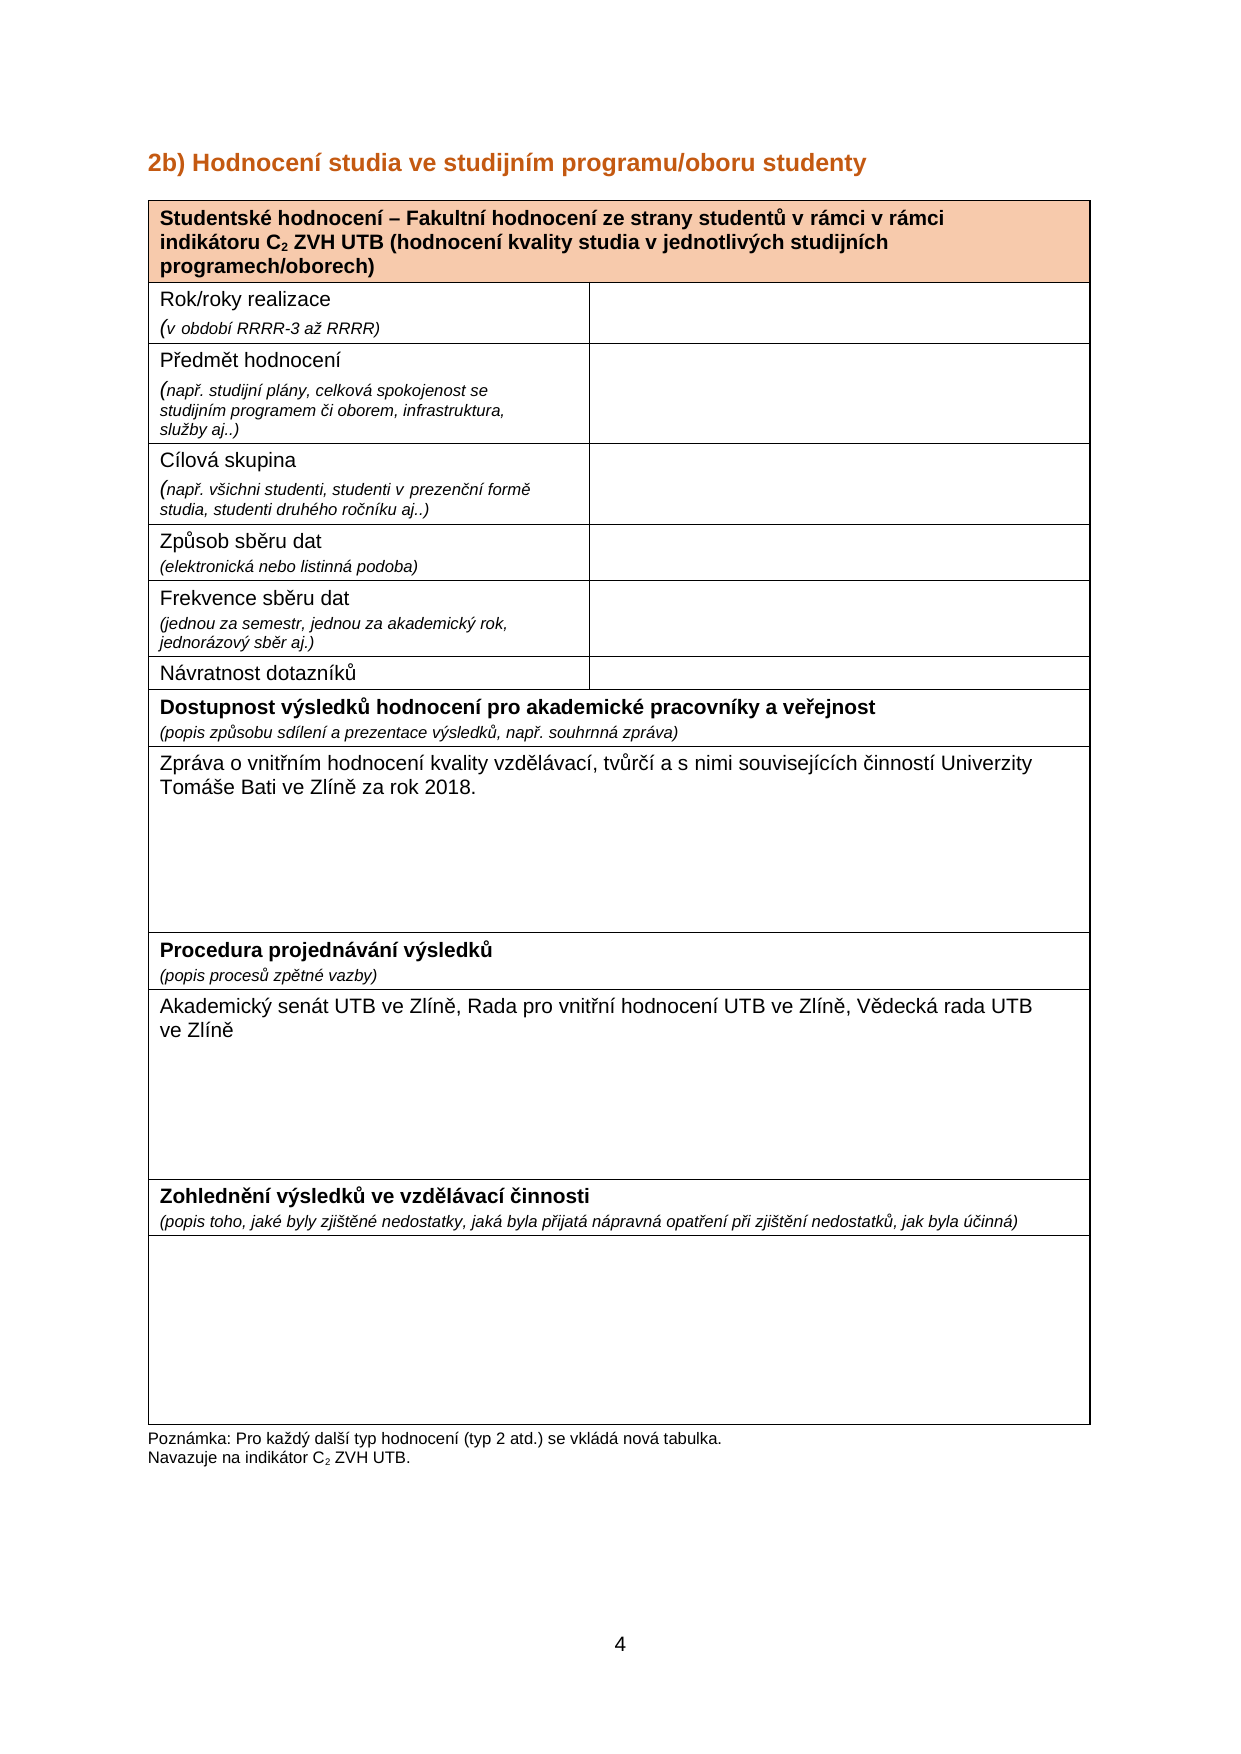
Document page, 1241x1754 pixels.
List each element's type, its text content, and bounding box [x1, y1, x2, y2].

table_cell [590, 581, 1089, 656]
table_cell Způsob sběru dat (elektronická nebo listinná podoba) [149, 525, 589, 580]
table_cell Zohlednění výsledků ve vzdělávací činnosti (popis toho, jaké byly zjištěné nedostatky, jaká byla přijatá nápravná opatření při zjištění nedostatků, jak byla účinná) [149, 1180, 1089, 1235]
table_cell Procedura projednávání výsledků (popis procesů zpětné vazby) [149, 933, 1089, 989]
table_cell Dostupnost výsledků hodnocení pro akademické pracovníky a veřejnost (popis způsobu sdílení a prezentace výsledků, např. souhrnná zpráva) [149, 690, 1089, 746]
table_cell Zpráva o vnitřním hodnocení kvality vzdělávací, tvůrčí a s nimi souvisejících činností Univerzity Tomáše Bati ve Zlíně za rok 2018. [149, 747, 1089, 932]
table_cell [590, 525, 1089, 580]
table_cell Návratnost dotazníků [149, 657, 589, 689]
table_cell [590, 657, 1089, 689]
table_cell Cílová skupina (např. všichni studenti, studenti v prezenční formě studia, studenti druhého ročníku aj..) [149, 444, 589, 523]
text Navazuje na indikátor C2 ZVH UTB. [148, 1448, 1092, 1467]
table_cell [590, 344, 1089, 443]
text 2b) Hodnocení studia ve studijním programu/oboru studenty [148, 148, 1045, 176]
text Poznámka: Pro každý další typ hodnocení (typ 2 atd.) se vkládá nová tabulka. [148, 1429, 1063, 1448]
table_cell [590, 283, 1089, 343]
table_cell Předmět hodnocení (např. studijní plány, celková spokojenost se studijním programem či oborem, infrastruktura, služby aj..) [149, 344, 589, 443]
table_header Studentské hodnocení – Fakultní hodnocení ze strany studentů v rámci v rámci indikátoru C2 ZVH UTB (hodnocení kvality studia v jednotlivých studijních programech/oborech) [149, 201, 1089, 282]
table_cell [590, 444, 1089, 523]
table_cell [149, 1236, 1089, 1424]
table_cell Rok/roky realizace (v období RRRR-3 až RRRR) [149, 283, 589, 343]
table_cell Frekvence sběru dat (jednou za semestr, jednou za akademický rok, jednorázový sběr aj.) [149, 581, 589, 656]
table_cell Akademický senát UTB ve Zlíně, Rada pro vnitřní hodnocení UTB ve Zlíně, Vědecká rada UTB ve Zlíně [149, 990, 1089, 1178]
